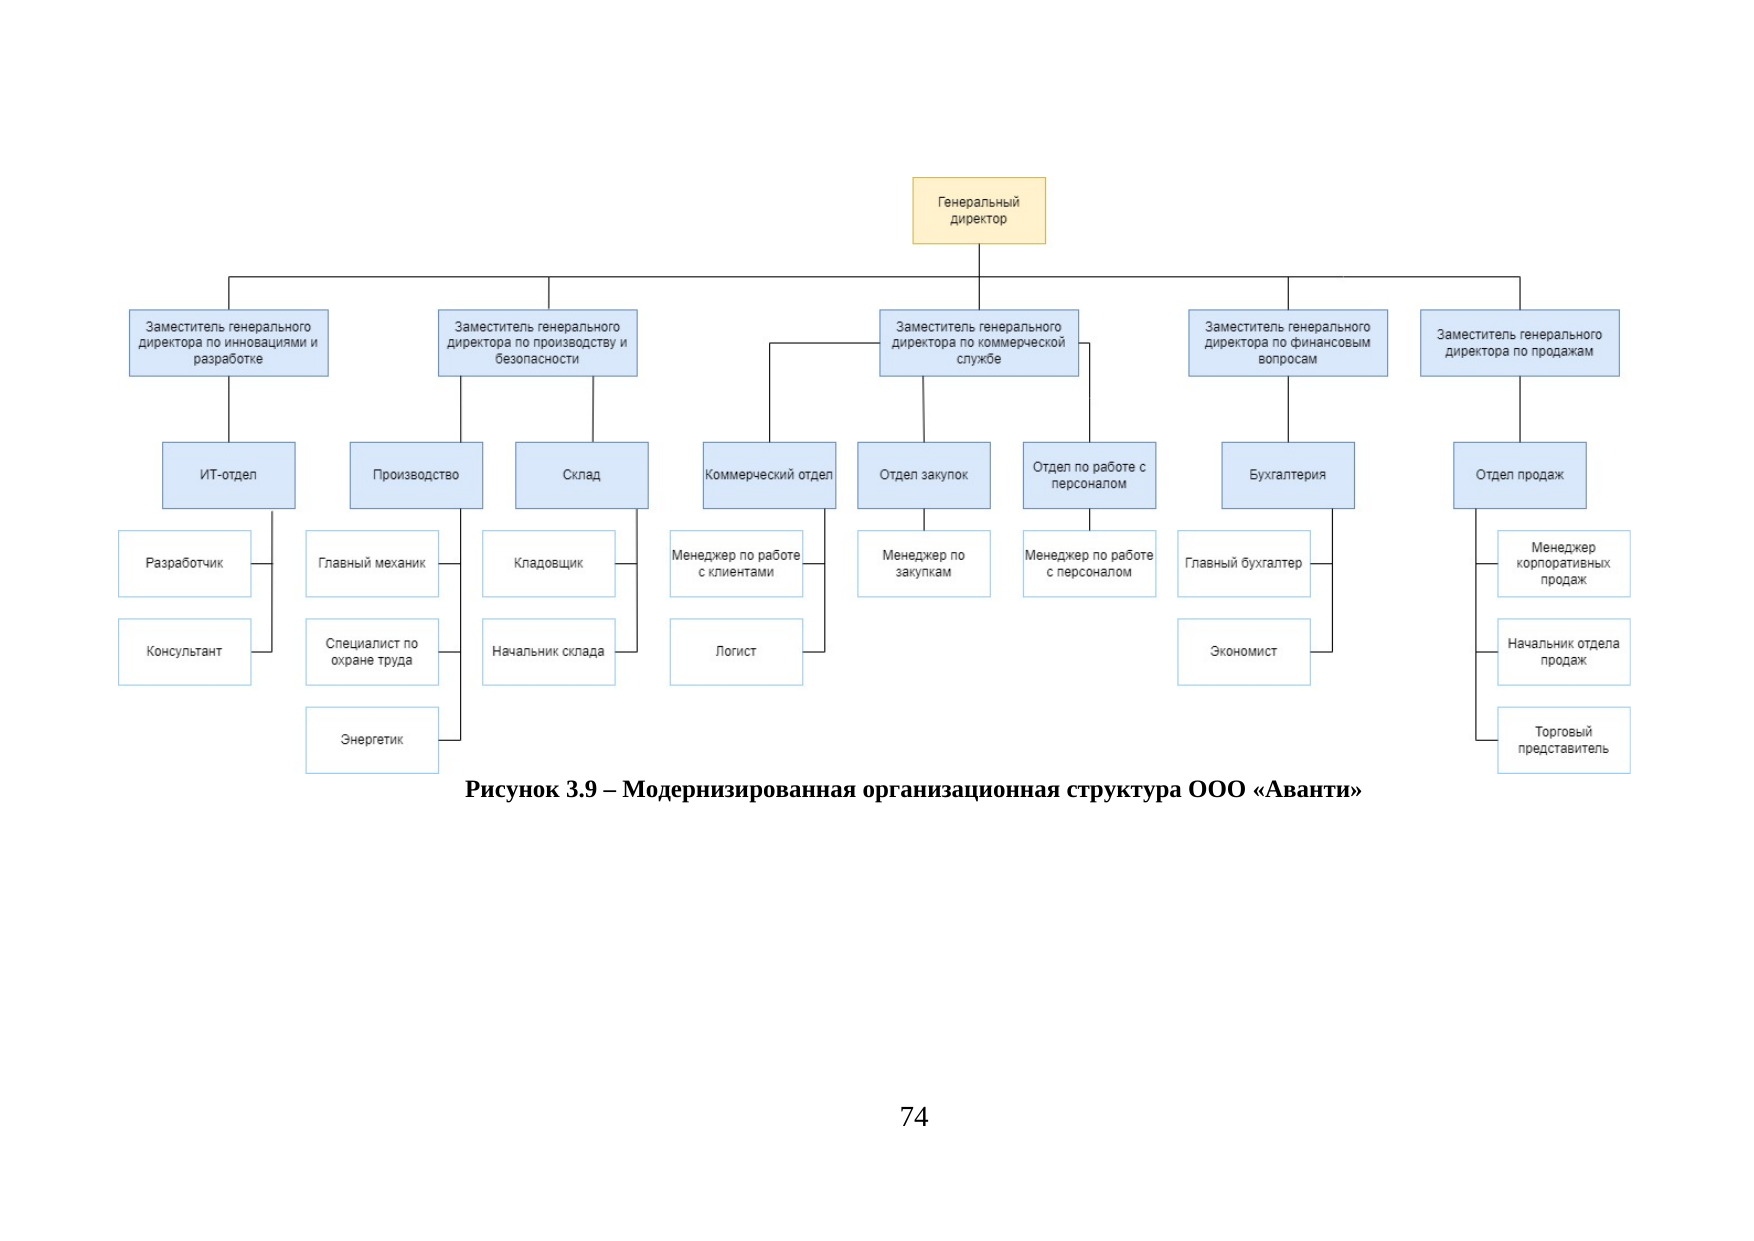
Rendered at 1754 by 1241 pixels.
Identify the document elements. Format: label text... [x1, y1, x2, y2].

text Рисунок 3.9 – Модернизированная организационная структура ООО «Аванти» [118, 774, 1636, 802]
picture [118, 177, 1631, 774]
